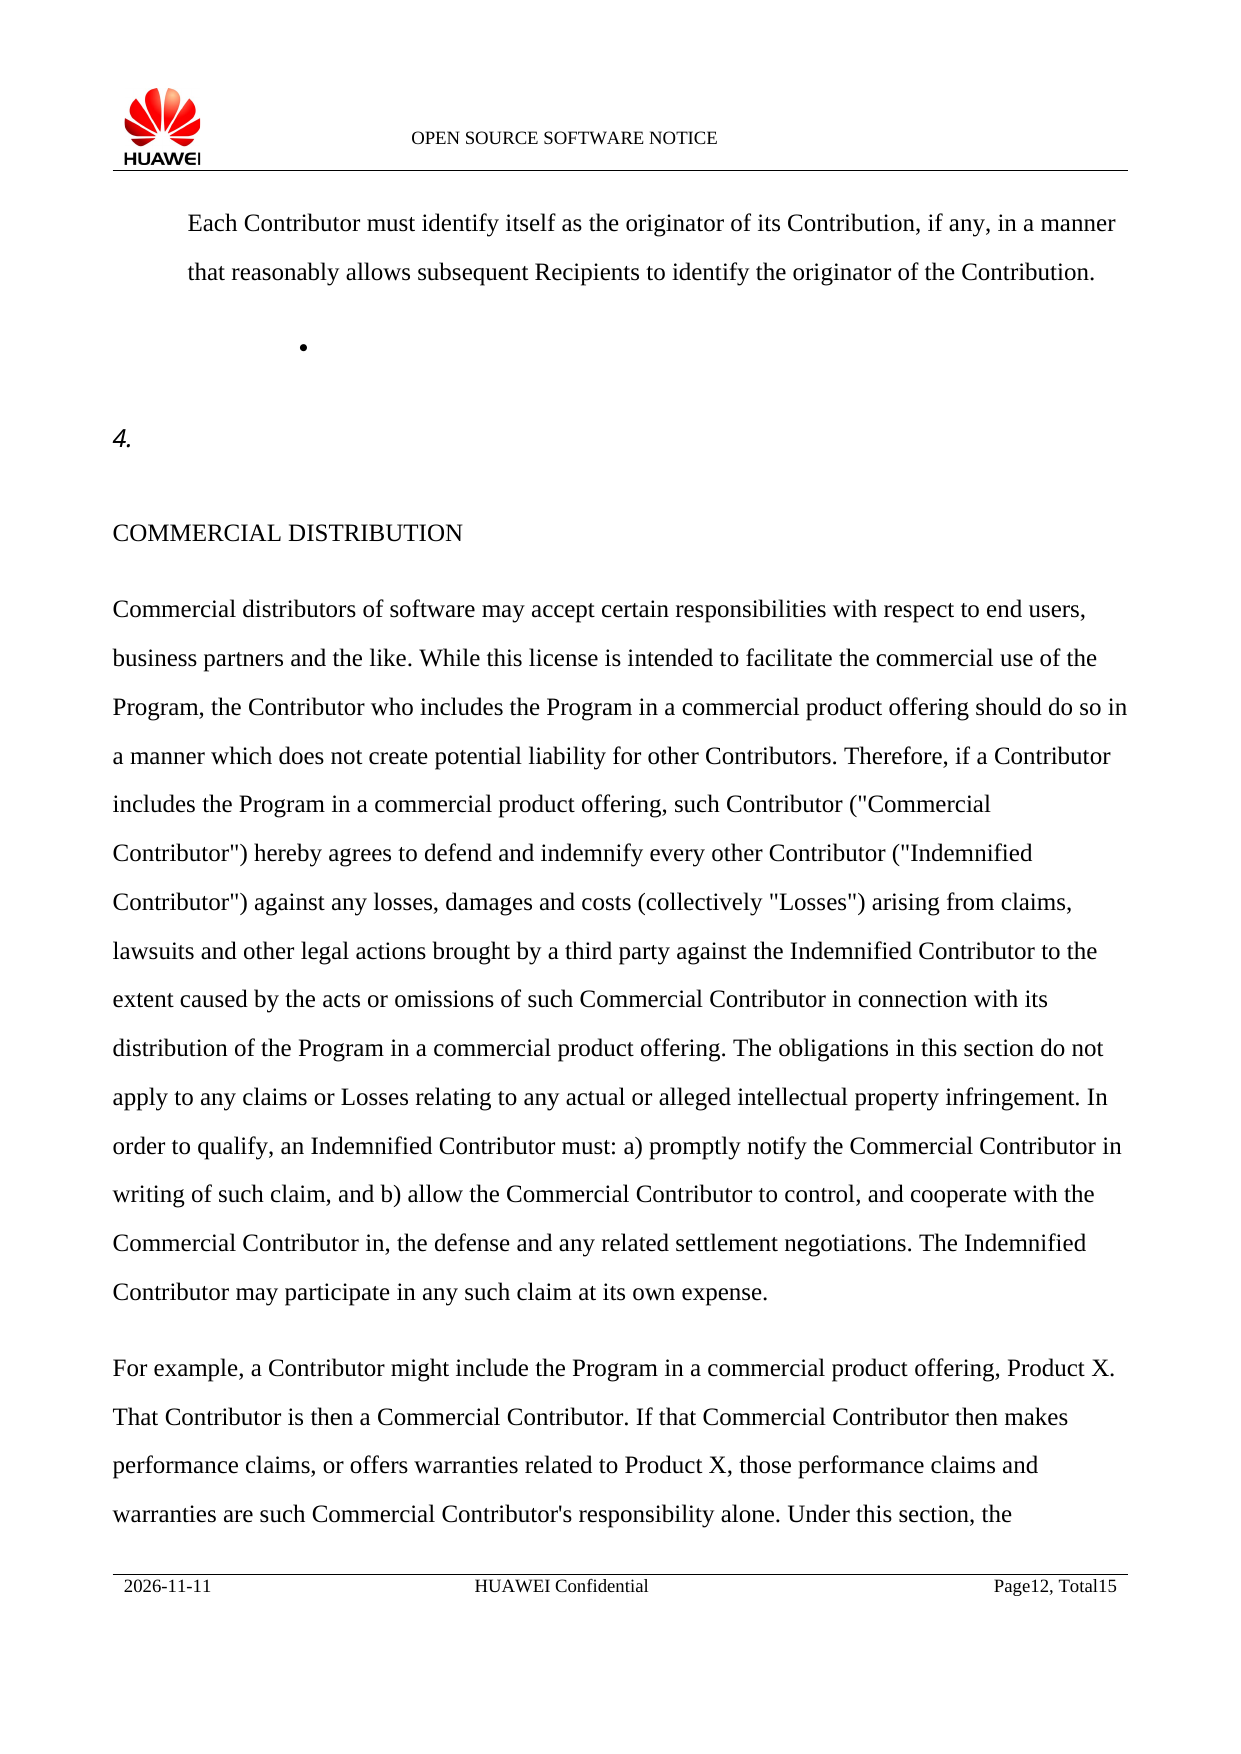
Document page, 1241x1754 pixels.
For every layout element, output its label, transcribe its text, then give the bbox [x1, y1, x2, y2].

picture [124, 88, 201, 165]
text COMMERCIAL DISTRIBUTION [112, 517, 1128, 549]
text Each Contributor must identify itself as the originator of its Contribution, if any, in a manner that reasonably allows subsequent Recipients to identify the originator of the Contribution. [187, 206, 1128, 288]
text 4. [112, 405, 1128, 470]
text Commercial distributors of software may accept certain responsibilities with respect to end users, business partners and the like. While this license is intended to facilitate the commercial use of the Program, the Contributor who includes the Program in a commercial product offering should do so in a manner which does not create potential liability for other Contributors. Therefore, if a Contributor includes the Program in a commercial product offering, such Contributor ("Commercial Contributor") hereby agrees to defend and indemnify every other Contributor ("Indemnified Contributor") against any losses, damages and costs (collectively "Losses") arising from claims, lawsuits and other legal actions brought by a third party against the Indemnified Contributor to the extent caused by the acts or omissions of such Commercial Contributor in connection with its distribution of the Program in a commercial product offering. The obligations in this section do not apply to any claims or Losses relating to any actual or alleged intellectual property infringement. In order to qualify, an Indemnified Contributor must: a) promptly notify the Commercial Contributor in writing of such claim, and b) allow the Commercial Contributor to control, and cooperate with the Commercial Contributor in, the defense and any related settlement negotiations. The Indemnified Contributor may participate in any such claim at its own expense. [112, 593, 1128, 1308]
